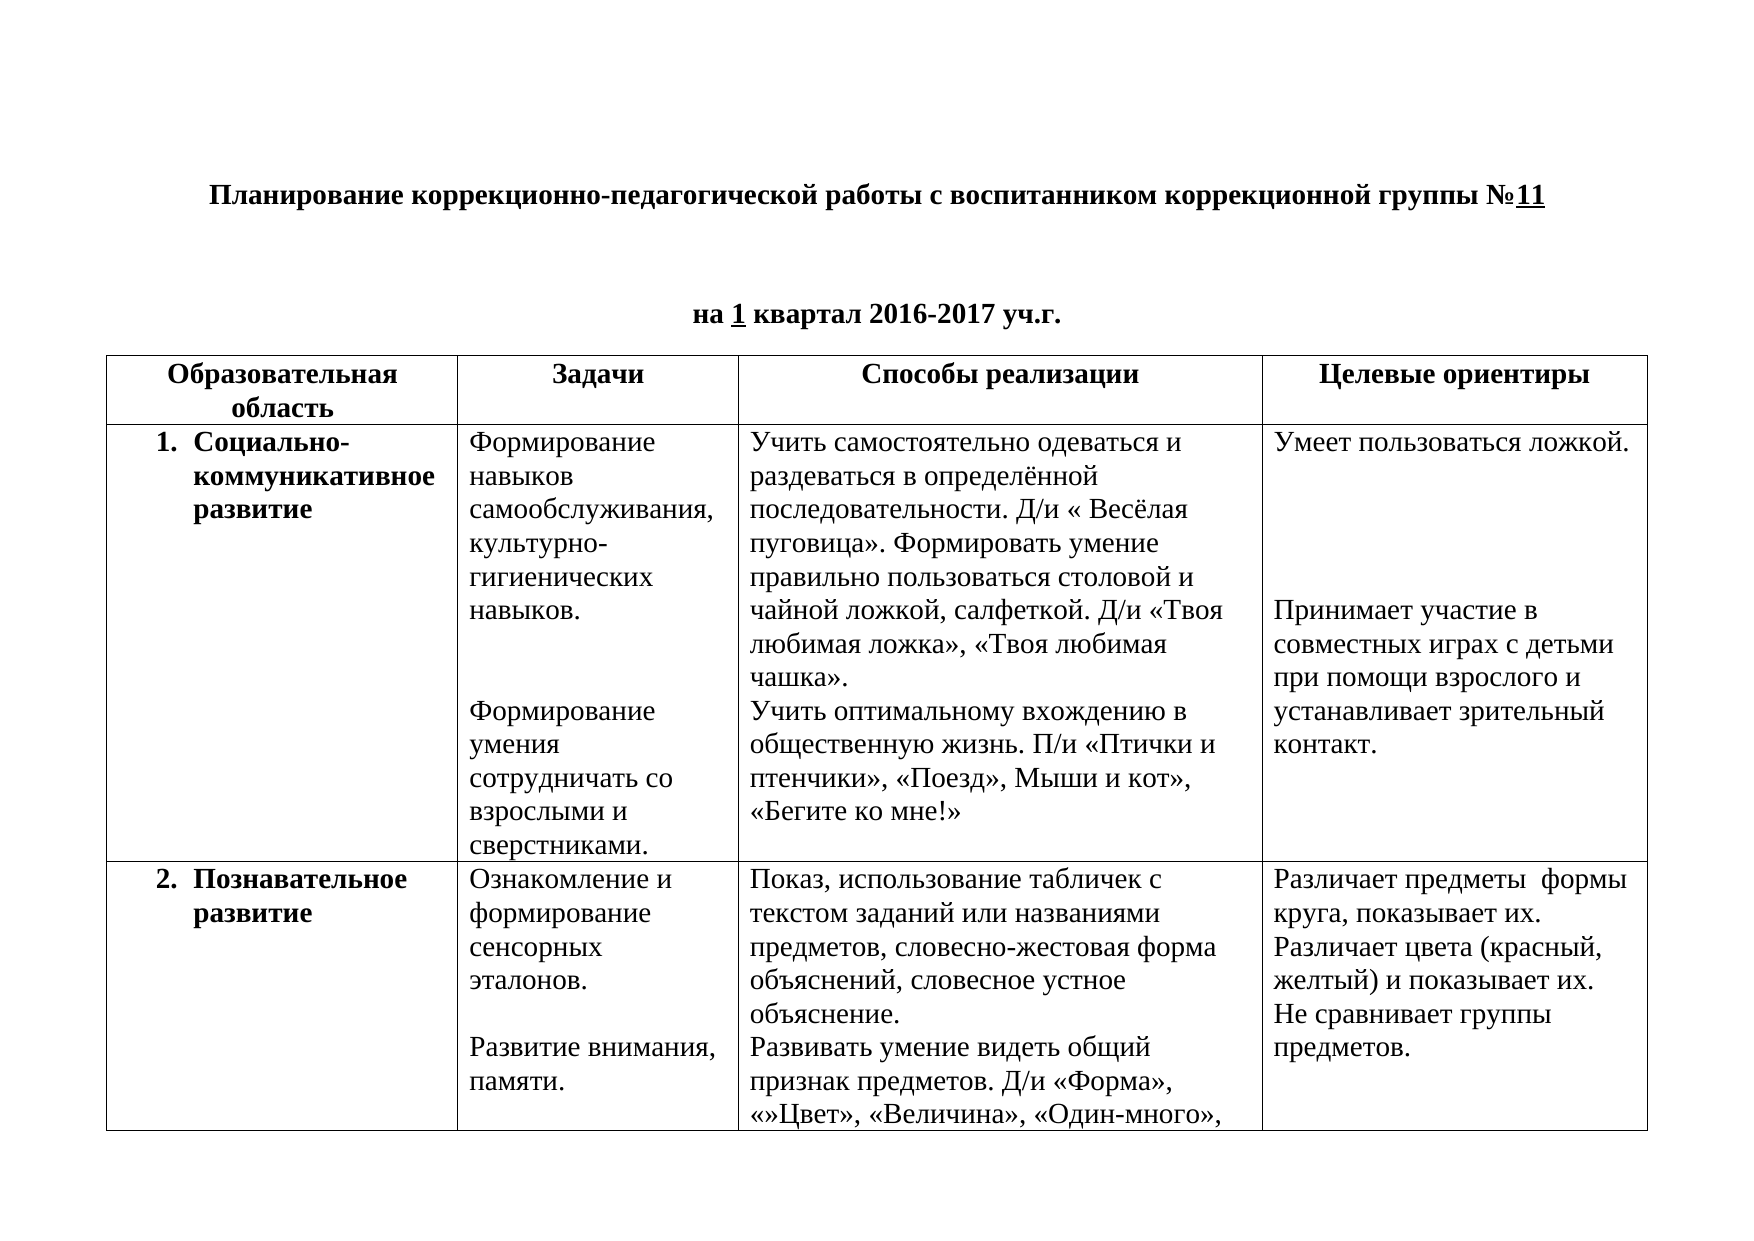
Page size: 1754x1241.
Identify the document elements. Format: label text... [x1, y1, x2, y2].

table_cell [739, 862, 1262, 1130]
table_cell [1263, 862, 1647, 1130]
table_header Задачи [458, 356, 738, 423]
text на 1 квартал 2016-2017 уч.г. [118, 296, 1636, 329]
table_header Целевые ориентиры [1263, 356, 1647, 423]
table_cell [107, 862, 457, 1130]
table_cell Социально-коммуникативное развитие [107, 425, 457, 861]
table_cell Формирование навыков самообслуживания, культурно-гигиенических навыков. Формирование умения сотрудничать со взрослыми и сверстниками. [458, 425, 738, 861]
text Планирование коррекционно-педагогической работы с воспитанником коррекционной группы №11 [118, 177, 1636, 211]
table_cell Умеет пользоваться ложкой. Принимает участие в совместных играх с детьми при помощи взрослого и устанавливает зрительный контакт. [1263, 425, 1647, 861]
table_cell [458, 862, 738, 1130]
table_header Образовательная область [107, 356, 457, 423]
table_cell Учить самостоятельно одеваться и раздеваться в определённой последовательности. Д/и « Весёлая пуговица». Формировать умение правильно пользоваться столовой и чайной ложкой, салфеткой. Д/и «Твоя любимая ложка», «Твоя любимая чашка». Учить оптимальному вхождению в общественную жизнь. П/и «Птички и птенчики», «Поезд», Мыши и кот», «Бегите ко мне!» [739, 425, 1262, 861]
table_header Способы реализации [739, 356, 1262, 423]
